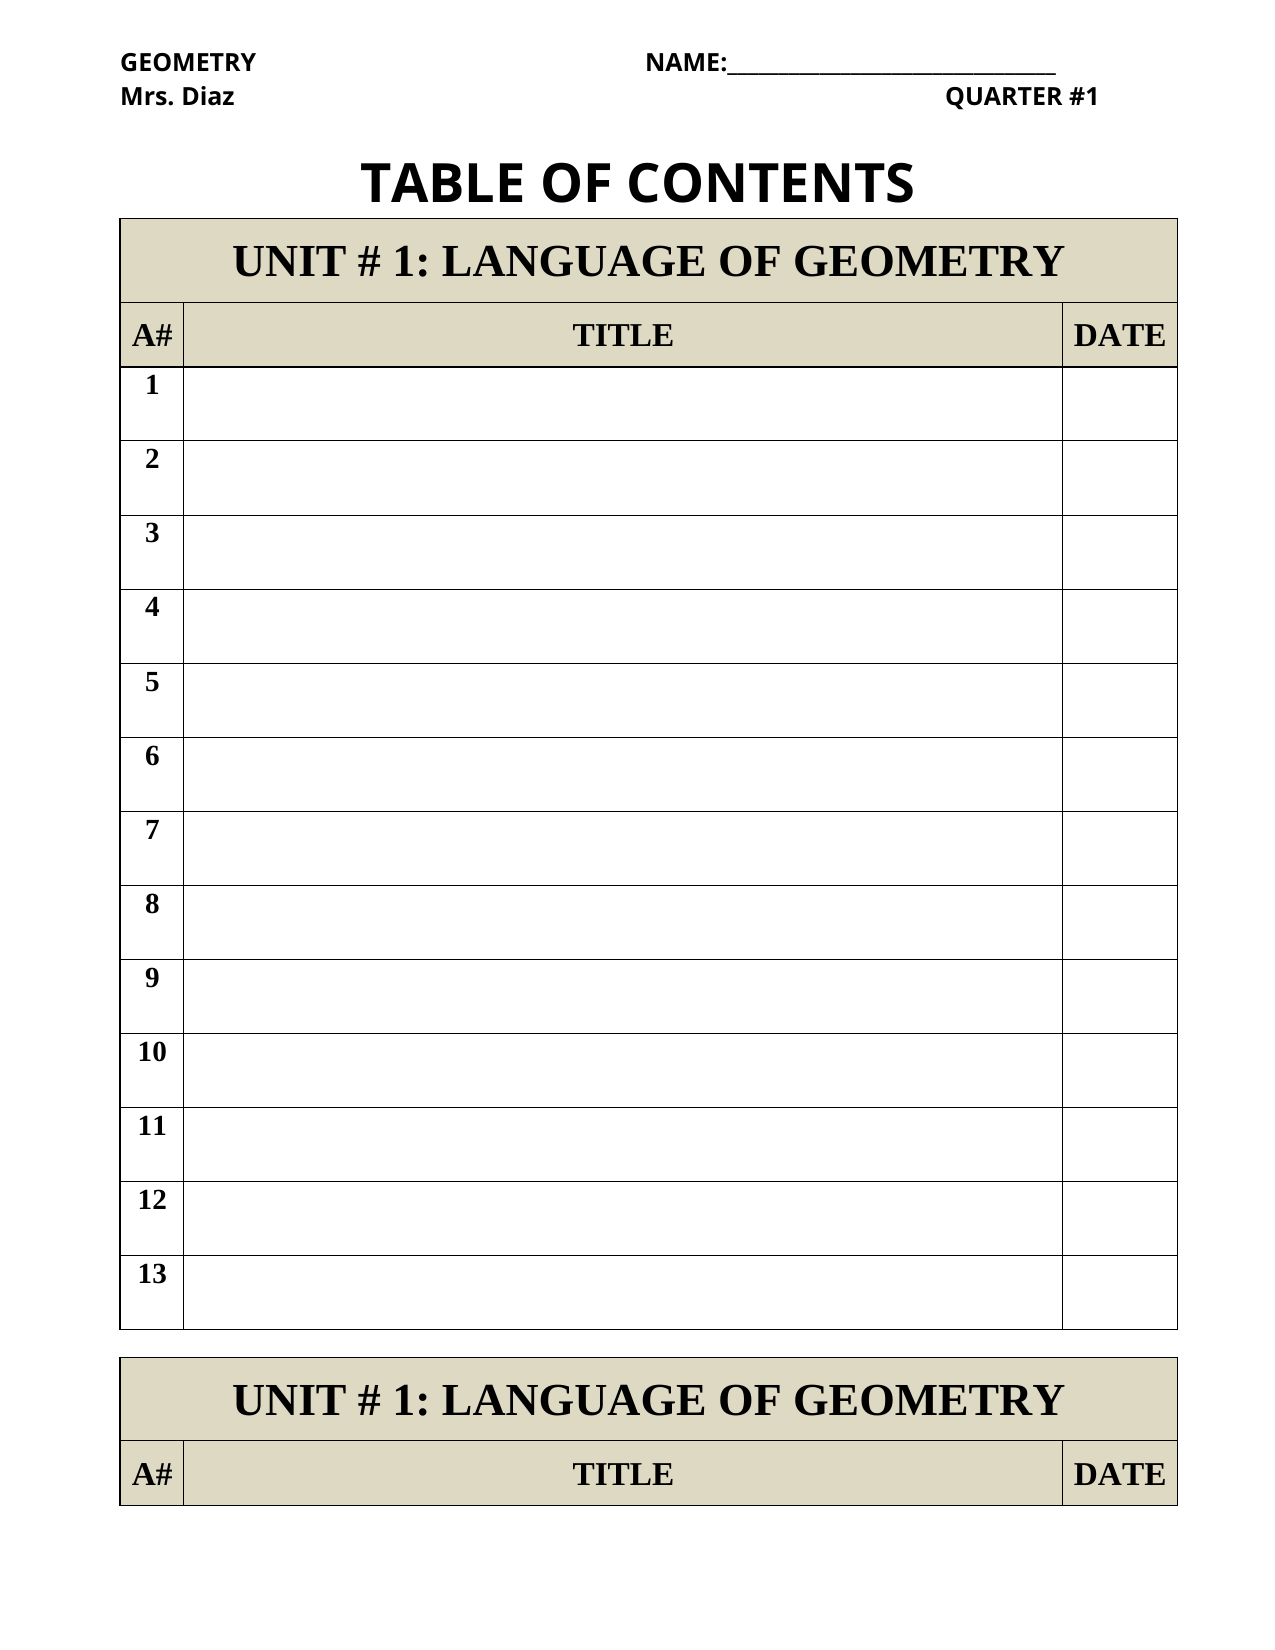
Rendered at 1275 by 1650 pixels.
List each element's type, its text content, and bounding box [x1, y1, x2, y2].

table_cell [1063, 368, 1177, 440]
table_header UNIT # 1: LANGUAGE OF GEOMETRY [121, 219, 1177, 302]
table_cell [184, 738, 1062, 811]
table_cell 8 [121, 886, 183, 959]
table_cell [184, 886, 1062, 959]
table_cell DATE [1063, 1441, 1177, 1505]
table_cell [184, 1108, 1062, 1181]
table_cell 3 [121, 516, 183, 588]
table_cell 9 [121, 960, 183, 1033]
table_cell [184, 1182, 1062, 1255]
table_cell 2 [121, 441, 183, 514]
table_cell [1063, 886, 1177, 959]
table_cell [1063, 664, 1177, 737]
table_cell [184, 590, 1062, 663]
table_cell [1063, 1108, 1177, 1181]
table_cell 4 [121, 590, 183, 663]
table_cell [184, 960, 1062, 1033]
table_cell [1063, 1034, 1177, 1107]
table_cell A# [121, 1441, 183, 1505]
table_cell [184, 441, 1062, 514]
table_cell [184, 812, 1062, 885]
table_cell [184, 516, 1062, 588]
table_cell [1063, 441, 1177, 514]
table_cell [184, 368, 1062, 440]
table_cell [184, 1256, 1062, 1329]
table_cell TITLE [184, 303, 1062, 366]
table_cell [1063, 1182, 1177, 1255]
table_cell [1063, 738, 1177, 811]
table_cell 10 [121, 1034, 183, 1107]
table_cell 11 [121, 1108, 183, 1181]
table_cell [184, 1034, 1062, 1107]
table_cell [1063, 812, 1177, 885]
table_cell 1 [121, 368, 183, 440]
table_cell 5 [121, 664, 183, 737]
table_cell 7 [121, 812, 183, 885]
table_cell A# [121, 303, 183, 366]
table_cell 12 [121, 1182, 183, 1255]
table_cell [1063, 516, 1177, 588]
table_cell [184, 664, 1062, 737]
table_header UNIT # 1: LANGUAGE OF GEOMETRY [121, 1358, 1177, 1440]
table_cell 6 [121, 738, 183, 811]
table_cell TITLE [184, 1441, 1062, 1505]
table_cell [1063, 960, 1177, 1033]
table_cell DATE [1063, 303, 1177, 366]
table_cell [1063, 590, 1177, 663]
table_cell 13 [121, 1256, 183, 1329]
table_cell [1063, 1256, 1177, 1329]
